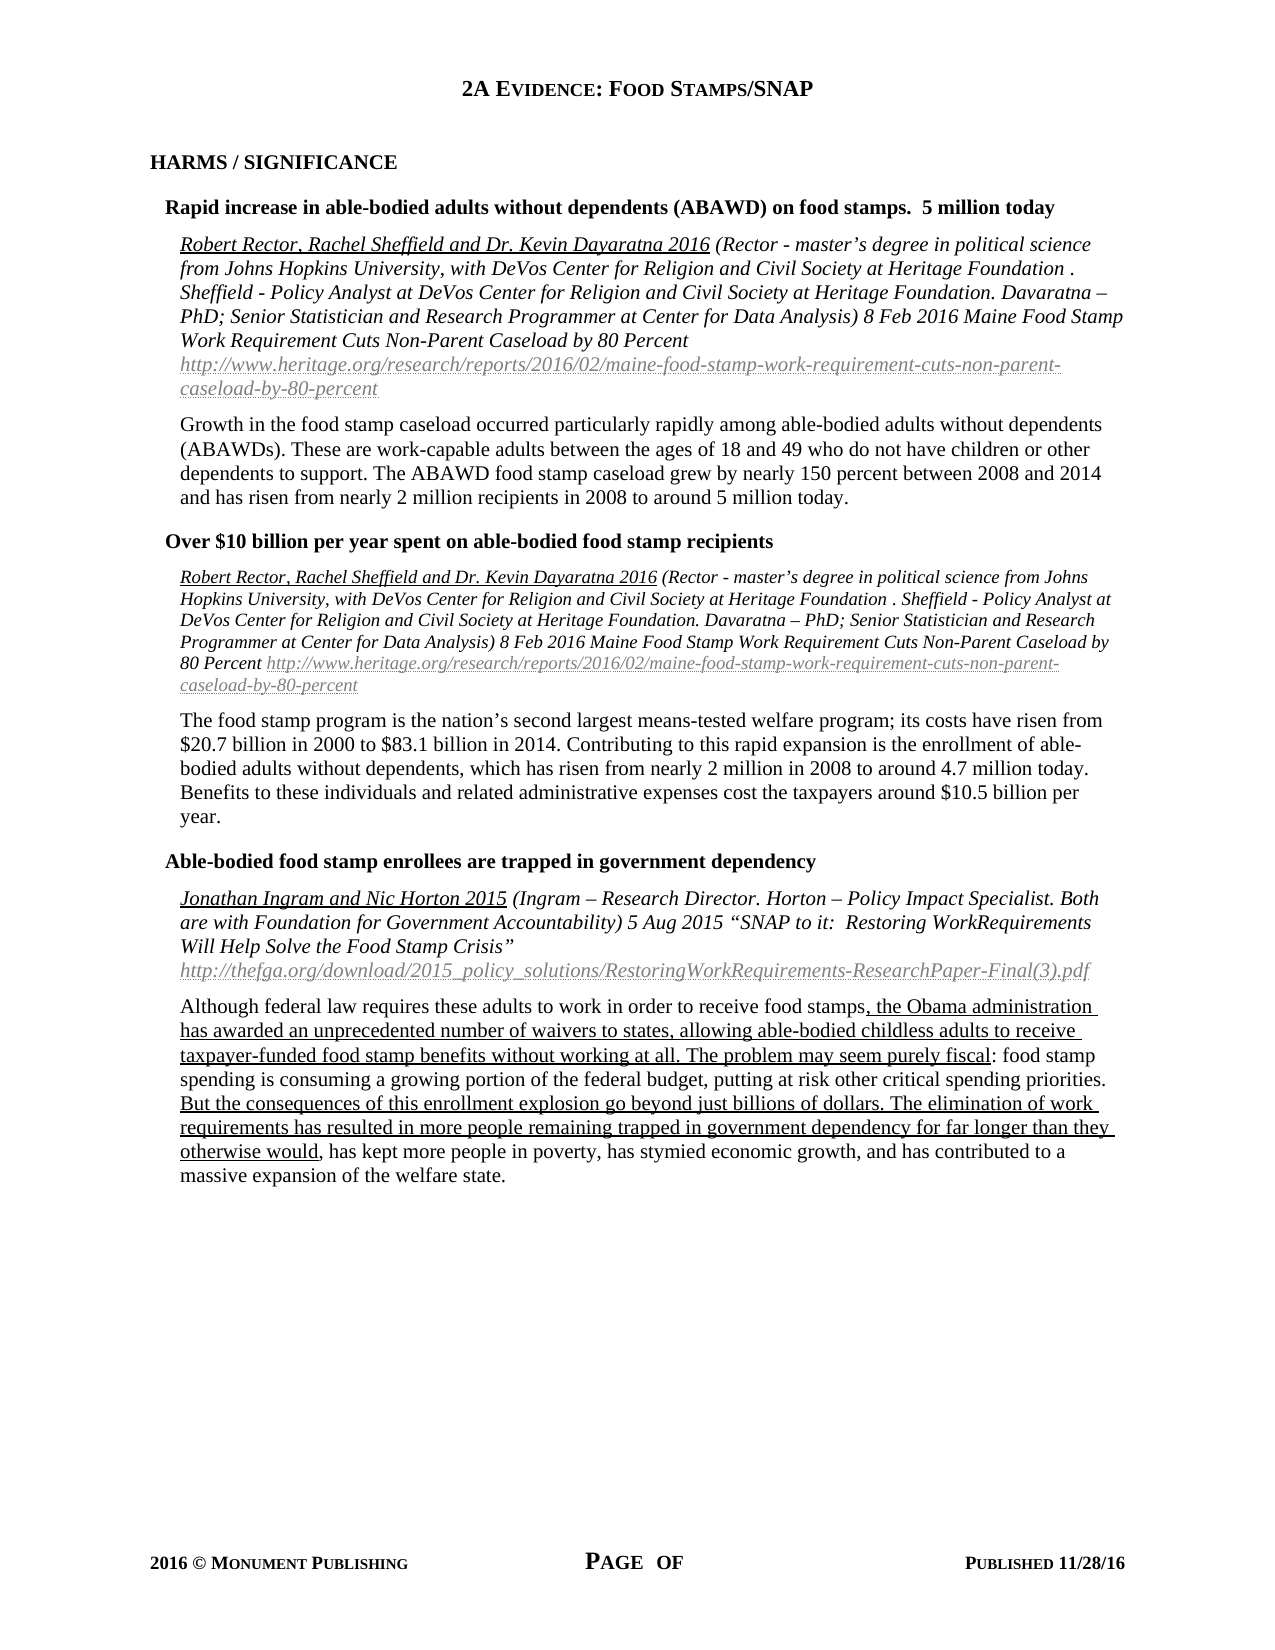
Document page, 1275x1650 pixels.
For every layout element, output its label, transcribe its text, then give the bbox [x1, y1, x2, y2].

text HARMS / SIGNIFICANCE [150, 150, 1125, 174]
text Rapid increase in able-bodied adults without dependents (ABAWD) on food stamps. 5 million today [165, 195, 1125, 219]
text Over $10 billion per year spent on able-bodied food stamp recipients [165, 529, 1125, 553]
text Able-bodied food stamp enrollees are trapped in government dependency [165, 849, 1125, 873]
text Robert Rector, Rachel Sheffield and Dr. Kevin Dayaratna 2016 (Rector - master’s degree in political science from Johns Hopkins University, with DeVos Center for Religion and Civil Society at Heritage Foundation . Sheffield - Policy Analyst at DeVos Center for Religion and Civil Society at Heritage Foundation. Davaratna – PhD; Senior Statistician and Research Programmer at Center for Data Analysis) 8 Feb 2016 Maine Food Stamp Work Requirement Cuts Non-Parent Caseload by 80 Percent http://www.heritage.org/research/reports/2016/02/maine-food-stamp-work-requirement-cuts-non-parent-caseload-by-80-percent [180, 231, 1125, 400]
text Growth in the food stamp caseload occurred particularly rapidly among able-bodied adults without dependents (ABAWDs). These are work-capable adults between the ages of 18 and 49 who do not have children or other dependents to support. The ABAWD food stamp caseload grew by nearly 150 percent between 2008 and 2014 and has risen from nearly 2 million recipients in 2008 to around 5 million today. [180, 412, 1125, 509]
text Robert Rector, Rachel Sheffield and Dr. Kevin Dayaratna 2016 (Rector - master’s degree in political science from Johns Hopkins University, with DeVos Center for Religion and Civil Society at Heritage Foundation . Sheffield - Policy Analyst at DeVos Center for Religion and Civil Society at Heritage Foundation. Davaratna – PhD; Senior Statistician and Research Programmer at Center for Data Analysis) 8 Feb 2016 Maine Food Stamp Work Requirement Cuts Non-Parent Caseload by 80 Percent http://www.heritage.org/research/reports/2016/02/maine-food-stamp-work-requirement-cuts-non-parent-caseload-by-80-percent [180, 566, 1125, 695]
text Although federal law requires these adults to work in order to receive food stamps, the Obama administration has awarded an unprecedented number of waivers to states, allowing able-bodied childless adults to receive taxpayer-funded food stamp benefits without working at all. The problem may seem purely fiscal: food stamp spending is consuming a growing portion of the federal budget, putting at risk other critical spending priorities. But the consequences of this enrollment explosion go beyond just billions of dollars. The elimination of work requirements has resulted in more people remaining trapped in government dependency for far longer than they otherwise would, has kept more people in poverty, has stymied economic growth, and has contributed to a massive expansion of the welfare state. [180, 994, 1125, 1187]
text Jonathan Ingram and Nic Horton 2015 (Ingram – Research Director. Horton – Policy Impact Specialist. Both are with Foundation for Government Accountability) 5 Aug 2015 “SNAP to it: Restoring WorkRequirements Will Help Solve the Food Stamp Crisis” http://thefga.org/download/2015_policy_solutions/RestoringWorkRequirements-ResearchPaper-Final(3).pdf [180, 886, 1125, 982]
text The food stamp program is the nation’s second largest means-tested welfare program; its costs have risen from $20.7 billion in 2000 to $83.1 billion in 2014. Contributing to this rapid expansion is the enrollment of able-bodied adults without dependents, which has risen from nearly 2 million in 2008 to around 4.7 million today. Benefits to these individuals and related administrative expenses cost the taxpayers around $10.5 billion per year. [180, 708, 1125, 828]
